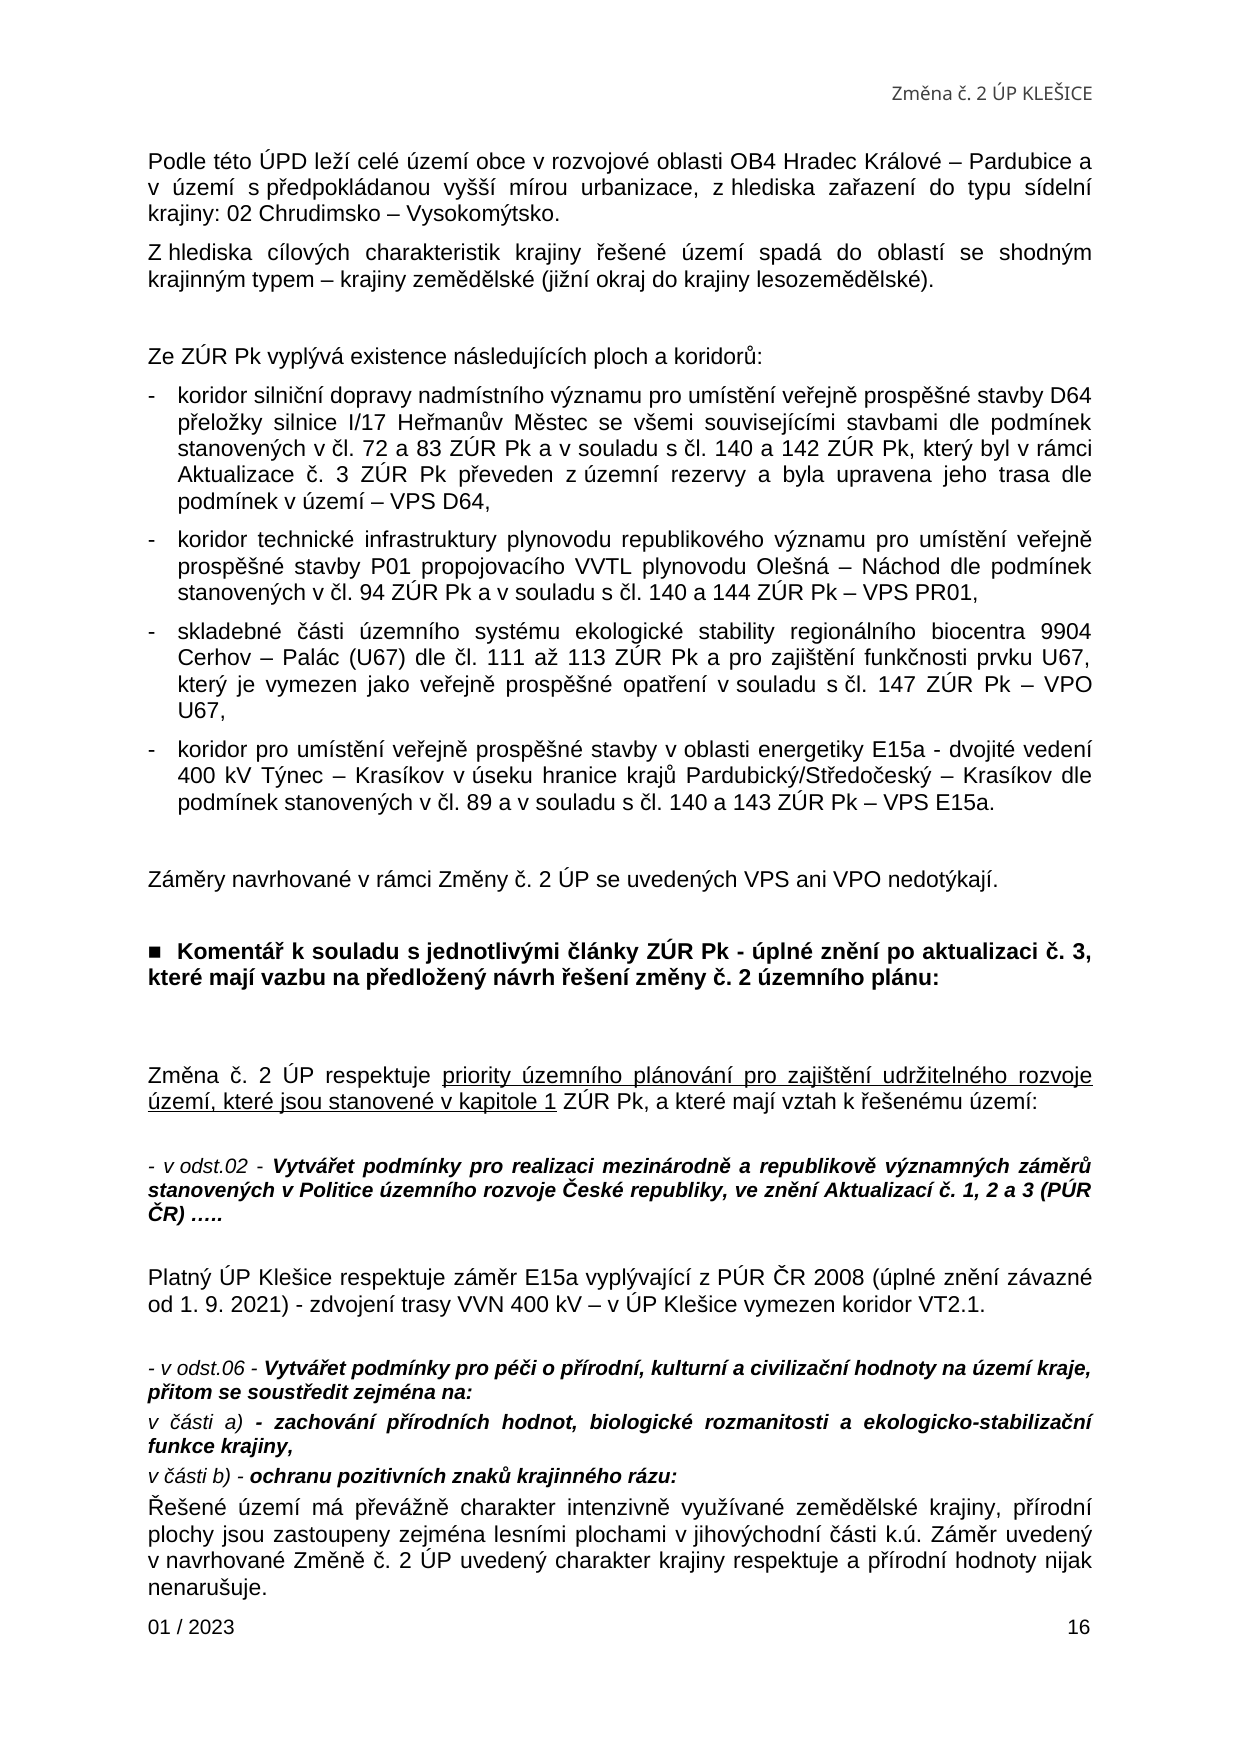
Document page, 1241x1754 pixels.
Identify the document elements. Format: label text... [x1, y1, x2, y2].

text Z hlediska cílových charakteristik krajiny řešené území spadá do oblastí se shodným krajinným typem – krajiny zemědělské (jižní okraj do krajiny lesozemědělské). [148, 239, 1092, 292]
list koridor pro umístění veřejně prospěšné stavby v oblasti energetiky E15a - dvojité vedení 400 kV Týnec – Krasíkov v úseku hranice krajů Pardubický/Středočeský – Krasíkov dle podmínek stanovených v čl. 89 a v souladu s čl. 140 a 143 ZÚR Pk – VPS E15a. [148, 736, 1092, 815]
text Platný ÚP Klešice respektuje záměr E15a vyplývající z PÚR ČR 2008 (úplné znění závazné od 1. 9. 2021) - zdvojení trasy VVN 400 kV – v ÚP Klešice vymezen koridor VT2.1. [148, 1264, 1092, 1317]
text v části b) - ochranu pozitivních znaků krajinného rázu: [148, 1464, 1092, 1488]
list koridor technické infrastruktury plynovodu republikového významu pro umístění veřejně prospěšné stavby P01 propojovacího VVTL plynovodu Olešná – Náchod dle podmínek stanovených v čl. 94 ZÚR Pk a v souladu s čl. 140 a 144 ZÚR Pk – VPS PR01, [148, 526, 1092, 606]
text - v odst.06 - Vytvářet podmínky pro péči o přírodní, kulturní a civilizační hodnoty na území kraje, přitom se soustředit zejména na: [148, 1356, 1092, 1404]
text Záměry navrhované v rámci Změny č. 2 ÚP se uvedených VPS ani VPO nedotýkají. [148, 866, 1092, 893]
text Řešené území má převážně charakter intenzivně využívané zemědělské krajiny, přírodní plochy jsou zastoupeny zejména lesními plochami v jihovýchodní části k.ú. Záměr uvedený v navrhované Změně č. 2 ÚP uvedený charakter krajiny respektuje a přírodní hodnoty nijak nenarušuje. [148, 1494, 1093, 1600]
text v části a) - zachování přírodních hodnot, biologické rozmanitosti a ekologicko-stabilizační funkce krajiny, [148, 1410, 1092, 1458]
text - v odst.02 - Vytvářet podmínky pro realizaci mezinárodně a republikově významných záměrů stanovených v Politice územního rozvoje České republiky, ve znění Aktualizací č. 1, 2 a 3 (PÚR ČR) ….. [148, 1153, 1092, 1225]
text Změna č. 2 ÚP respektuje priority územního plánování pro zajištění udržitelného rozvoje území, které jsou stanovené v kapitole 1 ZÚR Pk, a které mají vztah k řešenému území: [148, 1062, 1092, 1115]
text Ze ZÚR Pk vyplývá existence následujících ploch a koridorů: [148, 343, 1092, 370]
list skladebné části územního systému ekologické stability regionálního biocentra 9904 Cerhov – Palác (U67) dle čl. 111 až 113 ZÚR Pk a pro zajištění funkčnosti prvku U67, který je vymezen jako veřejně prospěšné opatření v souladu s čl. 147 ZÚR Pk – VPO U67, [148, 618, 1092, 723]
text ■ Komentář k souladu s jednotlivými články ZÚR Pk - úplné znění po aktualizaci č. 3, které mají vazbu na předložený návrh řešení změny č. 2 územního plánu: [148, 938, 1092, 991]
list koridor silniční dopravy nadmístního významu pro umístění veřejně prospěšné stavby D64 přeložky silnice I/17 Heřmanův Městec se všemi souvisejícími stavbami dle podmínek stanovených v čl. 72 a 83 ZÚR Pk a v souladu s čl. 140 a 142 ZÚR Pk, který byl v rámci Aktualizace č. 3 ZÚR Pk převeden z územní rezervy a byla upravena jeho trasa dle podmínek v území – VPS D64, [148, 382, 1092, 514]
text Podle této ÚPD leží celé území obce v rozvojové oblasti OB4 Hradec Králové – Pardubice a v území s předpokládanou vyšší mírou urbanizace, z hlediska zařazení do typu sídelní krajiny: 02 Chrudimsko – Vysokomýtsko. [148, 148, 1092, 227]
